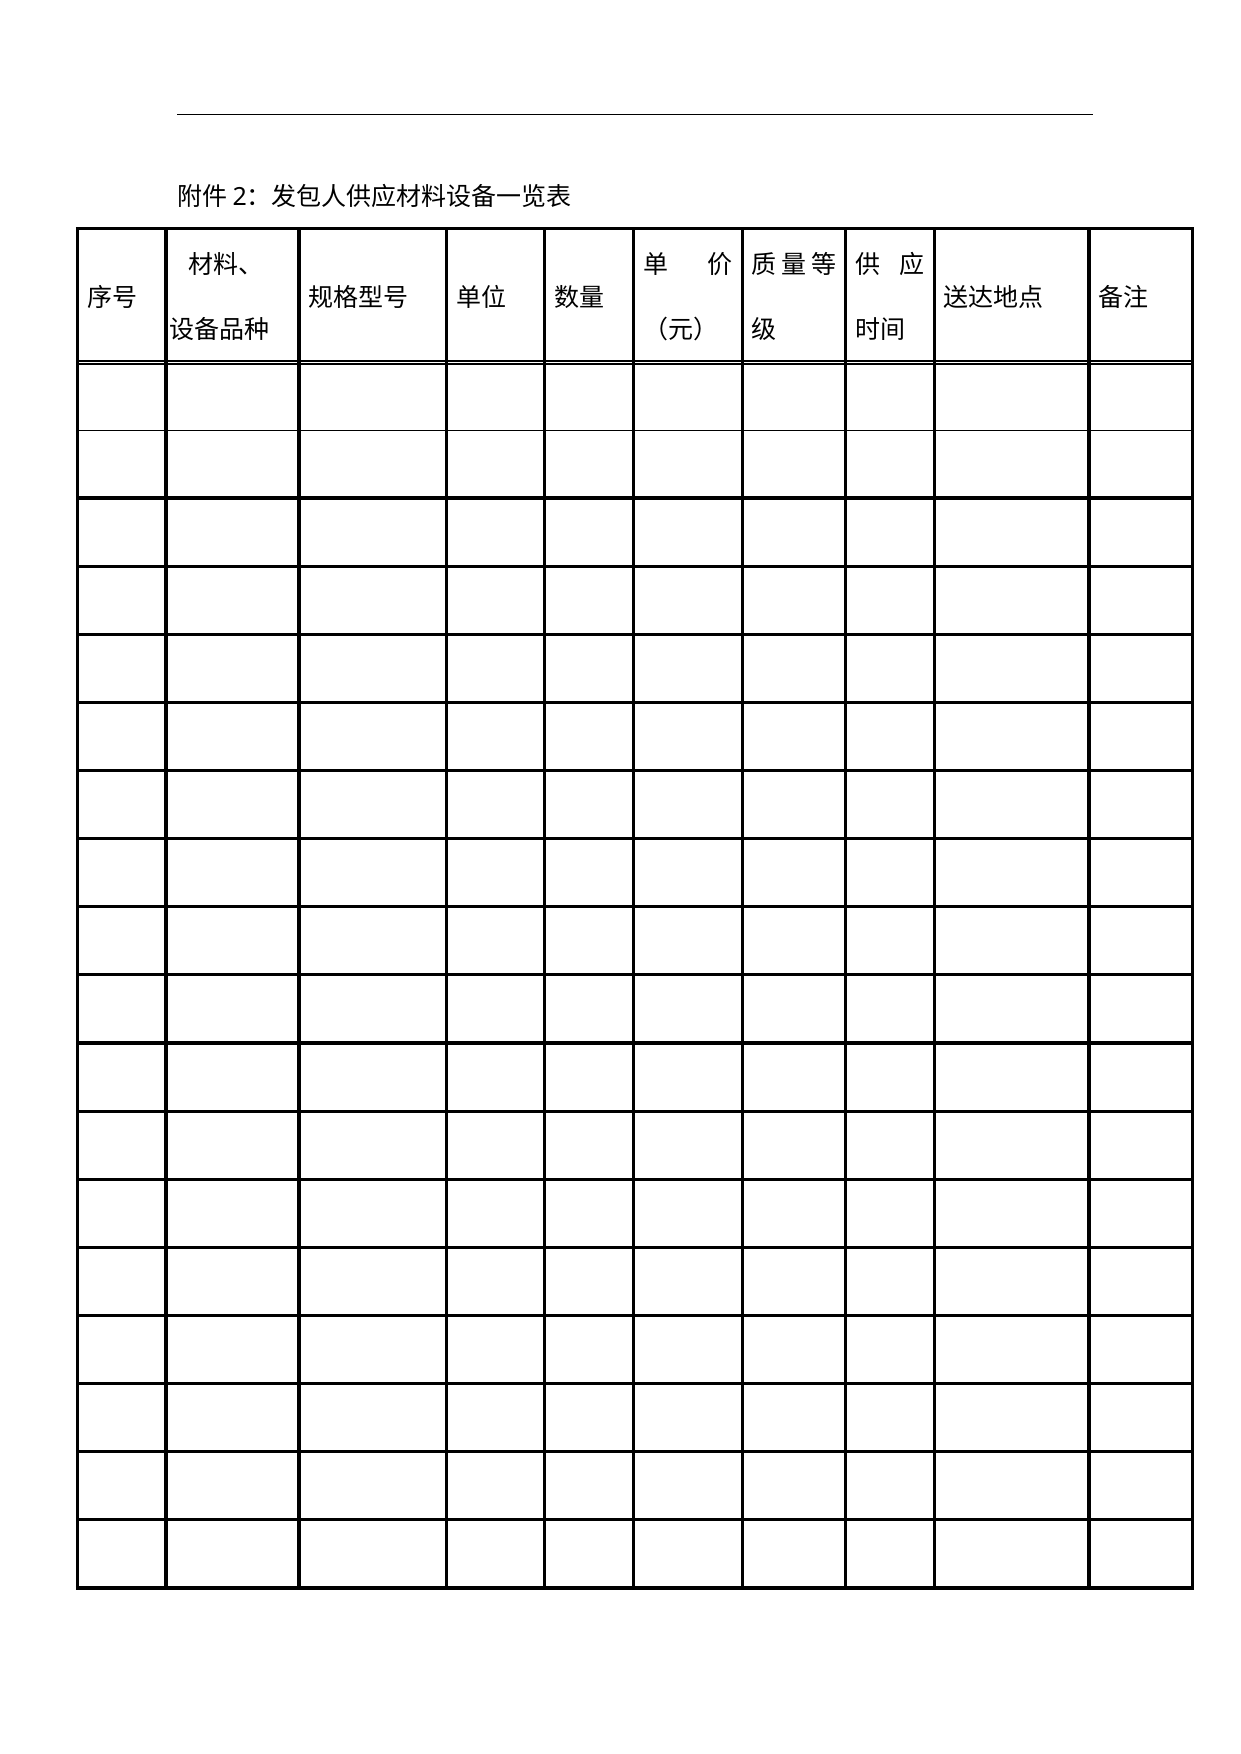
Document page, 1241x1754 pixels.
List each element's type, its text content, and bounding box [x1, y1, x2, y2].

table_cell [1091, 1045, 1191, 1109]
table_cell [546, 1385, 632, 1450]
table_cell [448, 431, 543, 496]
table_cell [1091, 1249, 1191, 1314]
table_cell [1091, 1181, 1191, 1246]
table_cell [635, 1317, 741, 1382]
table_cell [936, 976, 1087, 1041]
table_cell [1091, 704, 1191, 769]
table_cell [79, 1521, 164, 1586]
table_cell [546, 636, 632, 701]
table_cell [635, 1521, 741, 1586]
table_cell [847, 908, 933, 973]
table_cell [744, 704, 844, 769]
table_cell [79, 1249, 164, 1314]
table_cell [635, 1045, 741, 1109]
table_cell [847, 1317, 933, 1382]
table_cell [301, 1113, 445, 1178]
table_cell [301, 1317, 445, 1382]
table_cell [744, 840, 844, 905]
table_cell [301, 976, 445, 1041]
table_cell [301, 908, 445, 973]
table_cell [448, 1385, 543, 1450]
table_cell [448, 500, 543, 564]
table_cell [79, 636, 164, 701]
table_cell [546, 976, 632, 1041]
table_cell [448, 1181, 543, 1246]
table_header 数量 [546, 230, 632, 360]
table_cell [168, 1521, 297, 1586]
table_cell [79, 840, 164, 905]
table_cell [168, 908, 297, 973]
table_cell [79, 568, 164, 633]
table_cell [744, 1385, 844, 1450]
table_cell [847, 365, 933, 430]
table_cell [448, 568, 543, 633]
table_cell [635, 772, 741, 837]
table_cell [744, 1249, 844, 1314]
table_cell [847, 568, 933, 633]
table_cell [448, 1113, 543, 1178]
table_cell [546, 840, 632, 905]
table_cell [847, 1045, 933, 1109]
table_cell [168, 1113, 297, 1178]
table_cell [744, 1453, 844, 1518]
table_cell [448, 704, 543, 769]
table_cell [936, 365, 1087, 430]
table_cell [847, 1181, 933, 1246]
table_cell [168, 772, 297, 837]
table_cell [448, 1521, 543, 1586]
text 附件2：发包人供应材料设备一览表 [177, 162, 1093, 227]
table_cell [79, 976, 164, 1041]
table_cell [301, 1181, 445, 1246]
table_cell [936, 1249, 1087, 1314]
table_cell [847, 431, 933, 496]
table_cell [546, 1249, 632, 1314]
table_cell [448, 1045, 543, 1109]
table_cell [168, 500, 297, 564]
table_cell [168, 840, 297, 905]
table_cell [448, 908, 543, 973]
table_cell [635, 431, 741, 496]
table_cell [936, 1181, 1087, 1246]
table_cell [847, 772, 933, 837]
table_cell [546, 908, 632, 973]
table_cell [635, 500, 741, 564]
table_header 质量等级 [744, 230, 844, 360]
table_cell [301, 704, 445, 769]
table_cell [79, 704, 164, 769]
table_cell [635, 1249, 741, 1314]
table_cell [301, 365, 445, 430]
table_cell [1091, 772, 1191, 837]
table_cell [635, 976, 741, 1041]
table_cell [79, 1453, 164, 1518]
table_cell [936, 1045, 1087, 1109]
table_cell [168, 1385, 297, 1450]
table_cell [744, 908, 844, 973]
table_cell [744, 772, 844, 837]
table_header 备注 [1091, 230, 1191, 360]
table_cell [79, 1113, 164, 1178]
table_header 供应时间 [847, 230, 933, 360]
table_cell [1091, 365, 1191, 430]
table_cell [168, 636, 297, 701]
table_cell [168, 704, 297, 769]
table_cell [635, 1181, 741, 1246]
table_cell [744, 431, 844, 496]
table_cell [546, 704, 632, 769]
table_cell [448, 365, 543, 430]
table_cell [301, 840, 445, 905]
table_cell [635, 1113, 741, 1178]
table_cell [301, 1521, 445, 1586]
table_cell [635, 908, 741, 973]
table_cell [744, 1521, 844, 1586]
table_cell [635, 365, 741, 430]
table_cell [936, 1317, 1087, 1382]
table_cell [847, 1385, 933, 1450]
table_cell [1091, 1317, 1191, 1382]
table_cell [168, 1249, 297, 1314]
table_header 单价（元） [635, 230, 741, 360]
table_cell [301, 772, 445, 837]
table_header 单位 [448, 230, 543, 360]
table_cell [168, 1045, 297, 1109]
table_cell [1091, 500, 1191, 564]
table_header 送达地点 [936, 230, 1087, 360]
table_cell [546, 1317, 632, 1382]
table_cell [635, 1453, 741, 1518]
table_cell [546, 1181, 632, 1246]
table_cell [79, 500, 164, 564]
table_cell [79, 365, 164, 430]
table_cell [1091, 1453, 1191, 1518]
table_cell [936, 908, 1087, 973]
table_cell [79, 772, 164, 837]
table_cell [546, 1045, 632, 1109]
table_cell [936, 704, 1087, 769]
table_cell [448, 1317, 543, 1382]
table_cell [546, 1113, 632, 1178]
table_cell [635, 568, 741, 633]
table_cell [546, 568, 632, 633]
table_cell [936, 1113, 1087, 1178]
table_cell [1091, 1521, 1191, 1586]
table_cell [1091, 908, 1191, 973]
table_cell [744, 568, 844, 633]
table_cell [546, 772, 632, 837]
table_cell [936, 1521, 1087, 1586]
table_cell [744, 500, 844, 564]
table_cell [448, 1453, 543, 1518]
table_cell [847, 704, 933, 769]
table_cell [847, 840, 933, 905]
table_cell [546, 500, 632, 564]
table_cell [744, 636, 844, 701]
table_cell [448, 976, 543, 1041]
table_cell [1091, 1385, 1191, 1450]
table_cell [635, 704, 741, 769]
table_cell [744, 1181, 844, 1246]
table_cell [744, 365, 844, 430]
table_cell [847, 1249, 933, 1314]
table_cell [168, 1181, 297, 1246]
table_cell [448, 840, 543, 905]
table_cell [847, 500, 933, 564]
table_cell [301, 1249, 445, 1314]
table_cell [1091, 431, 1191, 496]
table_cell [847, 1521, 933, 1586]
table_cell [79, 431, 164, 496]
table_cell [936, 1453, 1087, 1518]
table_header 材料、 设备品种 [168, 230, 297, 360]
table_cell [168, 1317, 297, 1382]
table_cell [301, 1385, 445, 1450]
table_cell [635, 636, 741, 701]
table_cell [448, 772, 543, 837]
table_cell [1091, 840, 1191, 905]
table_cell [847, 636, 933, 701]
table_cell [301, 1453, 445, 1518]
table_header 规格型号 [301, 230, 445, 360]
table_cell [168, 1453, 297, 1518]
table_cell [168, 568, 297, 633]
table_cell [168, 431, 297, 496]
table_cell [546, 1453, 632, 1518]
table_cell [79, 1317, 164, 1382]
table_cell [448, 636, 543, 701]
table_cell [448, 1249, 543, 1314]
table_cell [936, 772, 1087, 837]
table_cell [1091, 568, 1191, 633]
table_cell [744, 1317, 844, 1382]
table_cell [936, 431, 1087, 496]
table_cell [79, 1385, 164, 1450]
table_cell [1091, 636, 1191, 701]
table_cell [79, 908, 164, 973]
table_cell [301, 568, 445, 633]
table_cell [936, 500, 1087, 564]
table_cell [301, 500, 445, 564]
table_cell [168, 365, 297, 430]
table_cell [168, 976, 297, 1041]
table_cell [301, 431, 445, 496]
table_cell [744, 976, 844, 1041]
table_cell [546, 431, 632, 496]
table_cell [847, 1113, 933, 1178]
table_cell [79, 1181, 164, 1246]
table_cell [744, 1113, 844, 1178]
table_cell [79, 1045, 164, 1109]
table_header 序号 [79, 230, 164, 360]
table_cell [635, 840, 741, 905]
table_cell [744, 1045, 844, 1109]
table_cell [301, 636, 445, 701]
table_cell [847, 1453, 933, 1518]
table_cell [936, 840, 1087, 905]
table_cell [1091, 976, 1191, 1041]
table_cell [546, 365, 632, 430]
table_cell [936, 1385, 1087, 1450]
table_cell [936, 568, 1087, 633]
table_cell [546, 1521, 632, 1586]
table_cell [936, 636, 1087, 701]
table_cell [301, 1045, 445, 1109]
table_cell [1091, 1113, 1191, 1178]
table_cell [847, 976, 933, 1041]
table_cell [635, 1385, 741, 1450]
